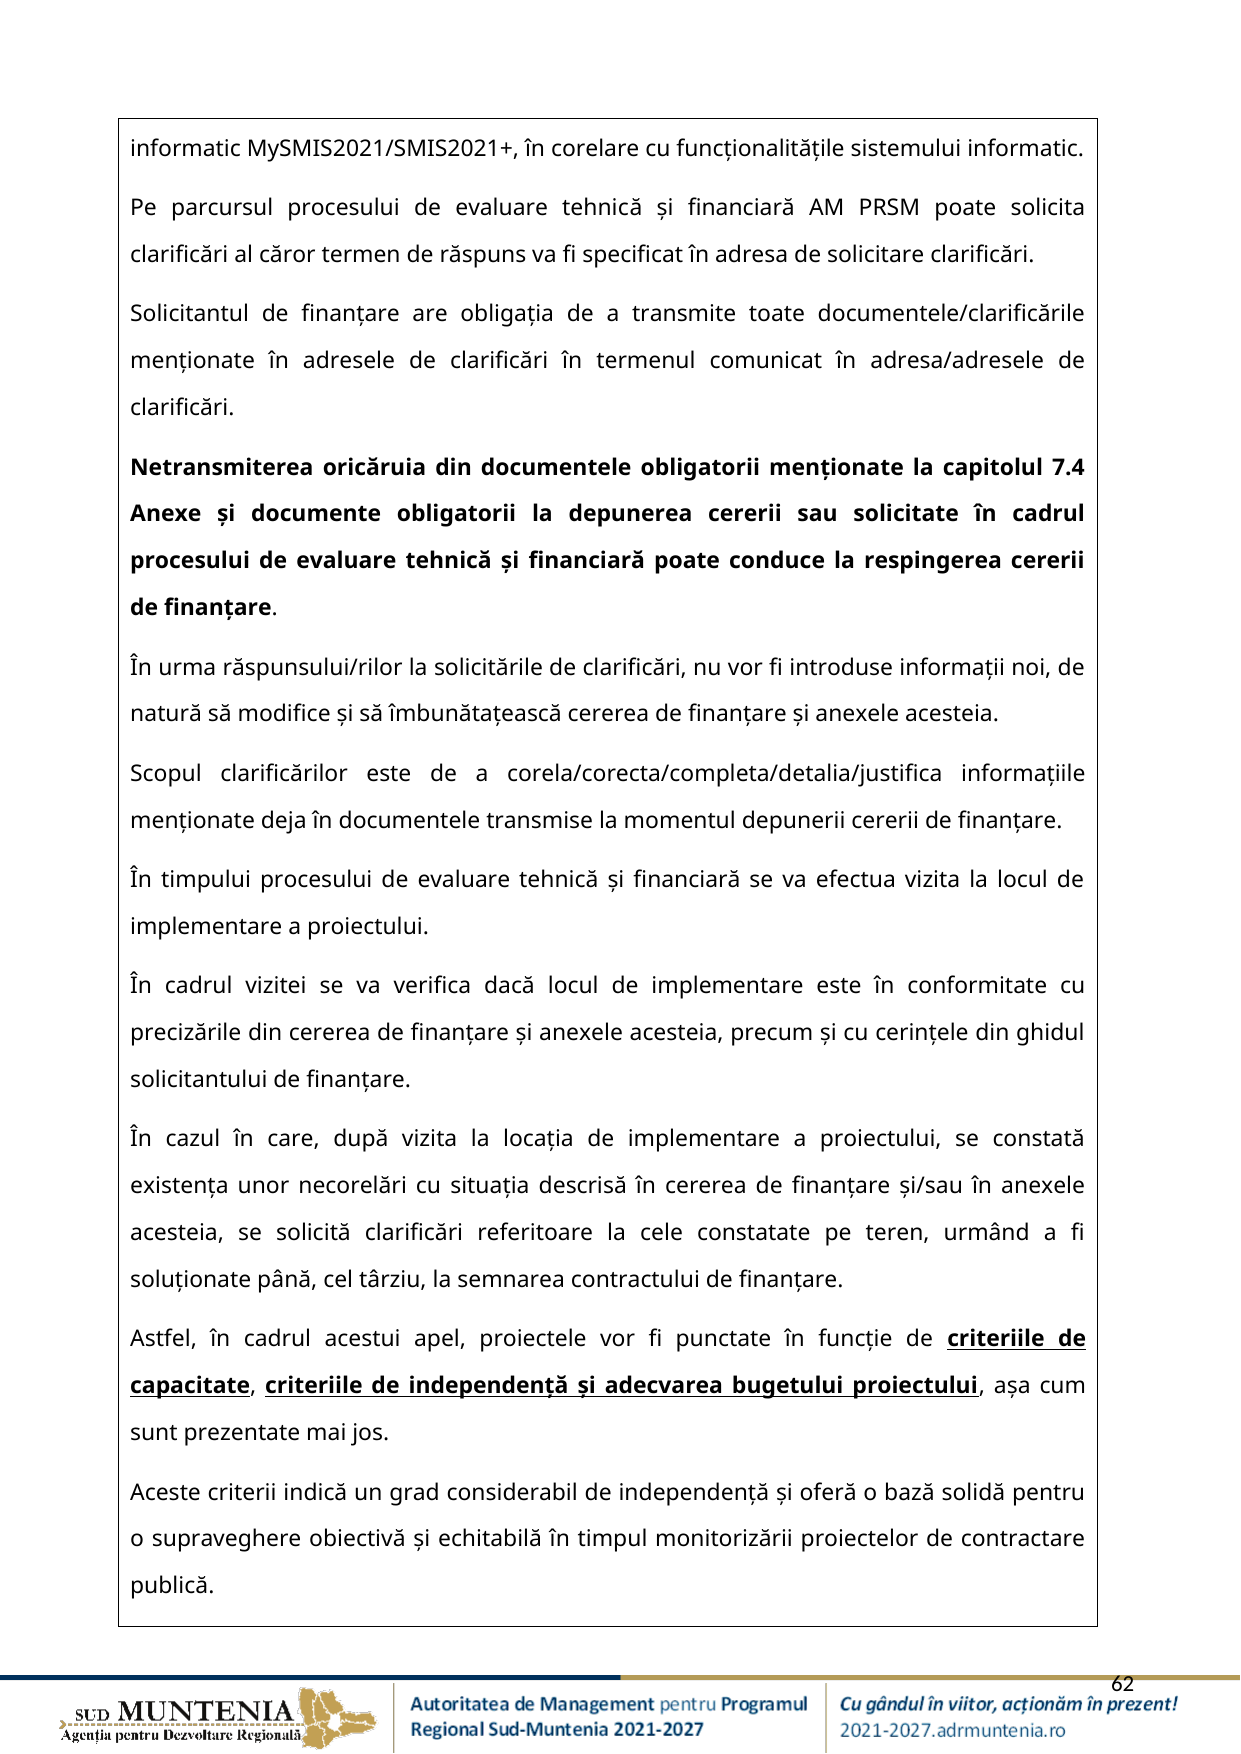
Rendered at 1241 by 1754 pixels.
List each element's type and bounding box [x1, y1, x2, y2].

picture [0, 1675, 1241, 1754]
table_header [119, 119, 1097, 1626]
